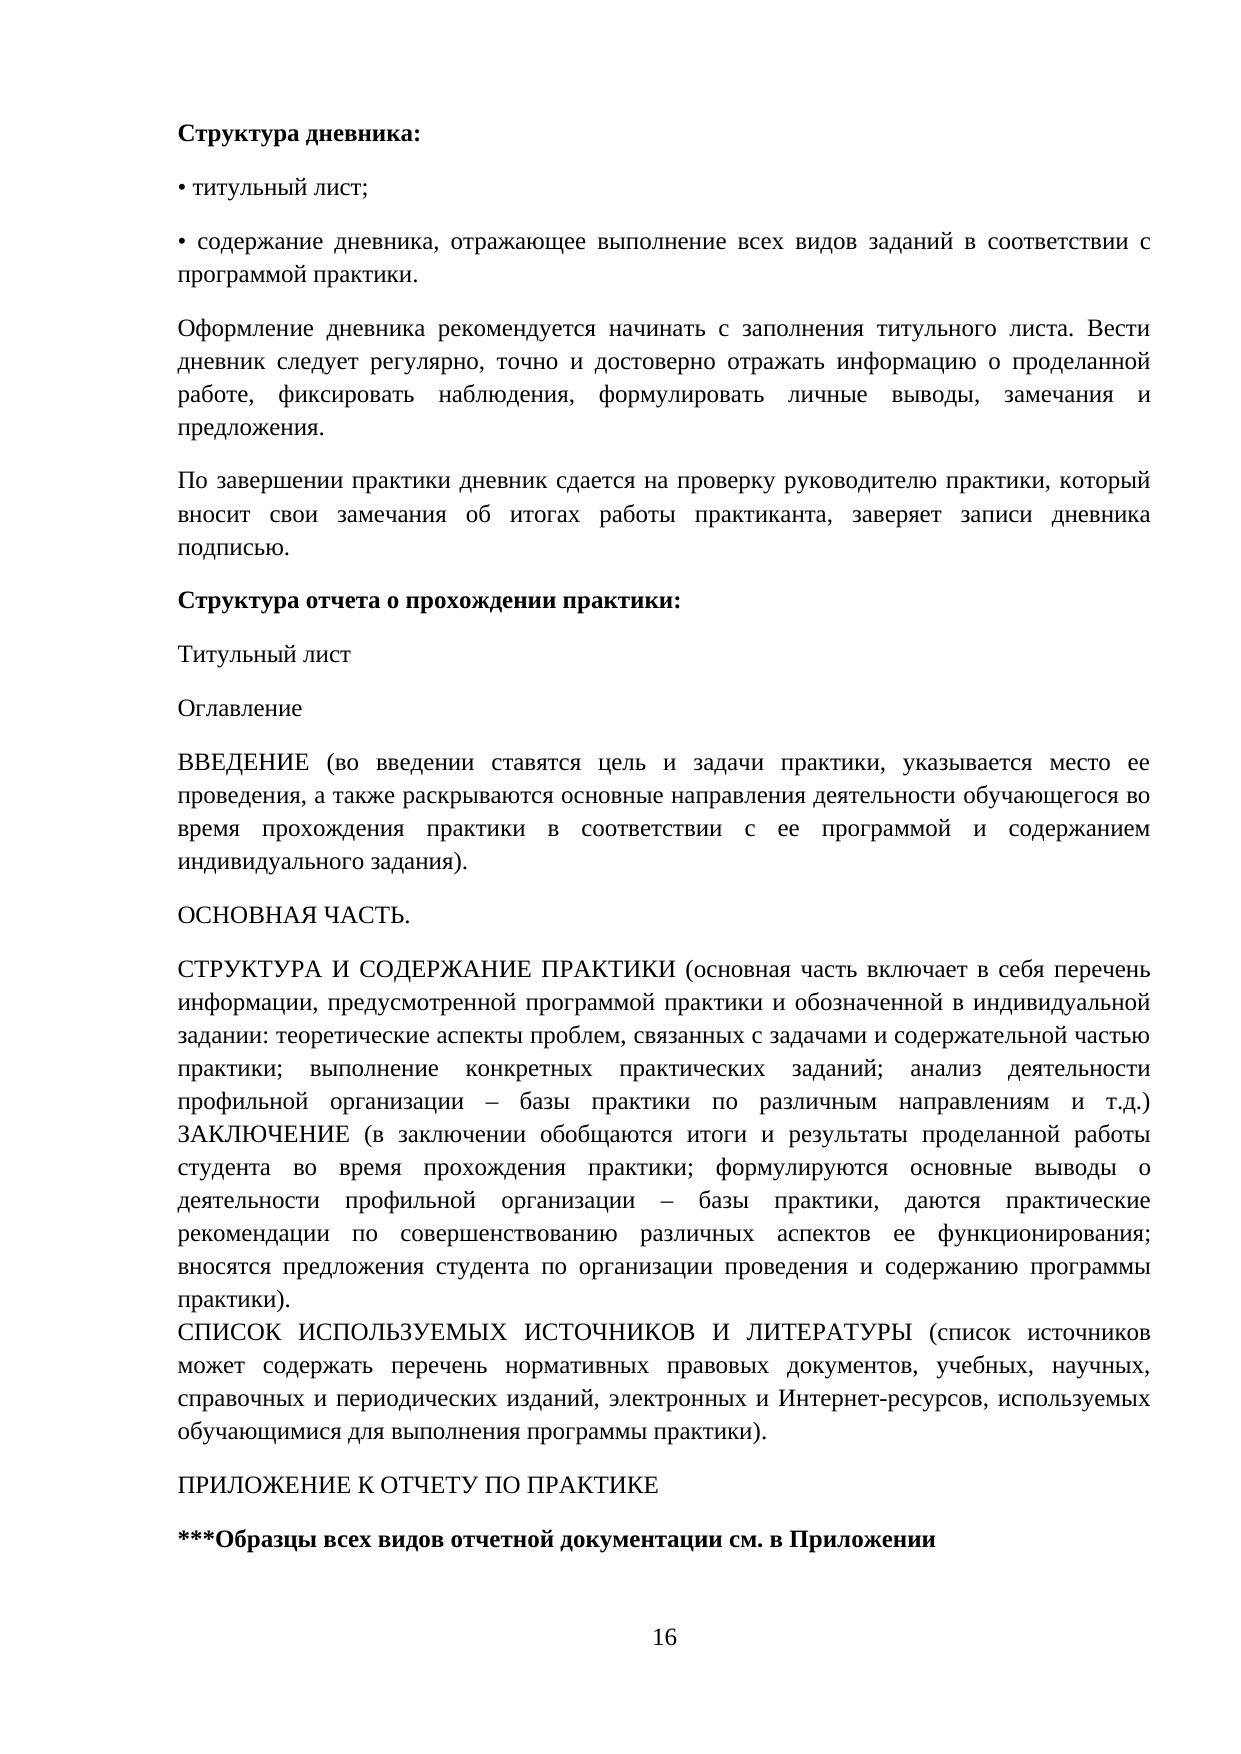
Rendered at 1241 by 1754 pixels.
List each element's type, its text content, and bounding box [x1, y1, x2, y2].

text Структура дневника: [177, 118, 1152, 147]
text Структура отчета о прохождении практики: [177, 586, 1152, 614]
text Оформление дневника рекомендуется начинать с заполнения титульного листа. Вести дневник следует регулярно, точно и достоверно отражать информацию о проделанной работе, фиксировать наблюдения, формулировать личные выводы, замечания и предложения. [177, 313, 1152, 441]
text ***Образцы всех видов отчетной документации см. в Приложении [177, 1524, 1152, 1553]
text • титульный лист; [177, 172, 1152, 201]
text СТРУКТУРА И СОДЕРЖАНИЕ ПРАКТИКИ (основная часть включает в себя перечень информации, предусмотренной программой практики и обозначенной в индивидуальной задании: теоретические аспекты проблем, связанных с задачами и содержательной частью практики; выполнение конкретных практических заданий; анализ деятельности профильной организации – базы практики по различным направлениям и т.д.) ЗАКЛЮЧЕНИЕ (в заключении обобщаются итоги и результаты проделанной работы студента во время прохождения практики; формулируются основные выводы о деятельности профильной организации – базы практики, даются практические рекомендации по совершенствованию различных аспектов ее функционирования; вносятся предложения студента по организации проведения и содержанию программы практики). СПИСОК ИСПОЛЬЗУЕМЫХ ИСТОЧНИКОВ И ЛИТЕРАТУРЫ (список источников может содержать перечень нормативных правовых документов, учебных, научных, справочных и периодических изданий, электронных и Интернет-ресурсов, используемых обучающимися для выполнения программы практики). [177, 954, 1152, 1445]
text ОСНОВНАЯ ЧАСТЬ. [177, 900, 1152, 929]
text ВВЕДЕНИЕ (во введении ставятся цель и задачи практики, указывается место ее проведения, а также раскрываются основные направления деятельности обучающегося во время прохождения практики в соответствии с ее программой и содержанием индивидуального задания). [177, 747, 1152, 875]
text Оглавление [177, 693, 1152, 722]
text ПРИЛОЖЕНИЕ К ОТЧЕТУ ПО ПРАКТИКЕ [177, 1470, 1152, 1499]
text Титульный лист [177, 639, 1152, 668]
text По завершении практики дневник сдается на проверку руководителю практики, который вносит свои замечания об итогах работы практиканта, заверяет записи дневника подписью. [177, 466, 1152, 560]
text • содержание дневника, отражающее выполнение всех видов заданий в соответствии с программой практики. [177, 226, 1152, 288]
